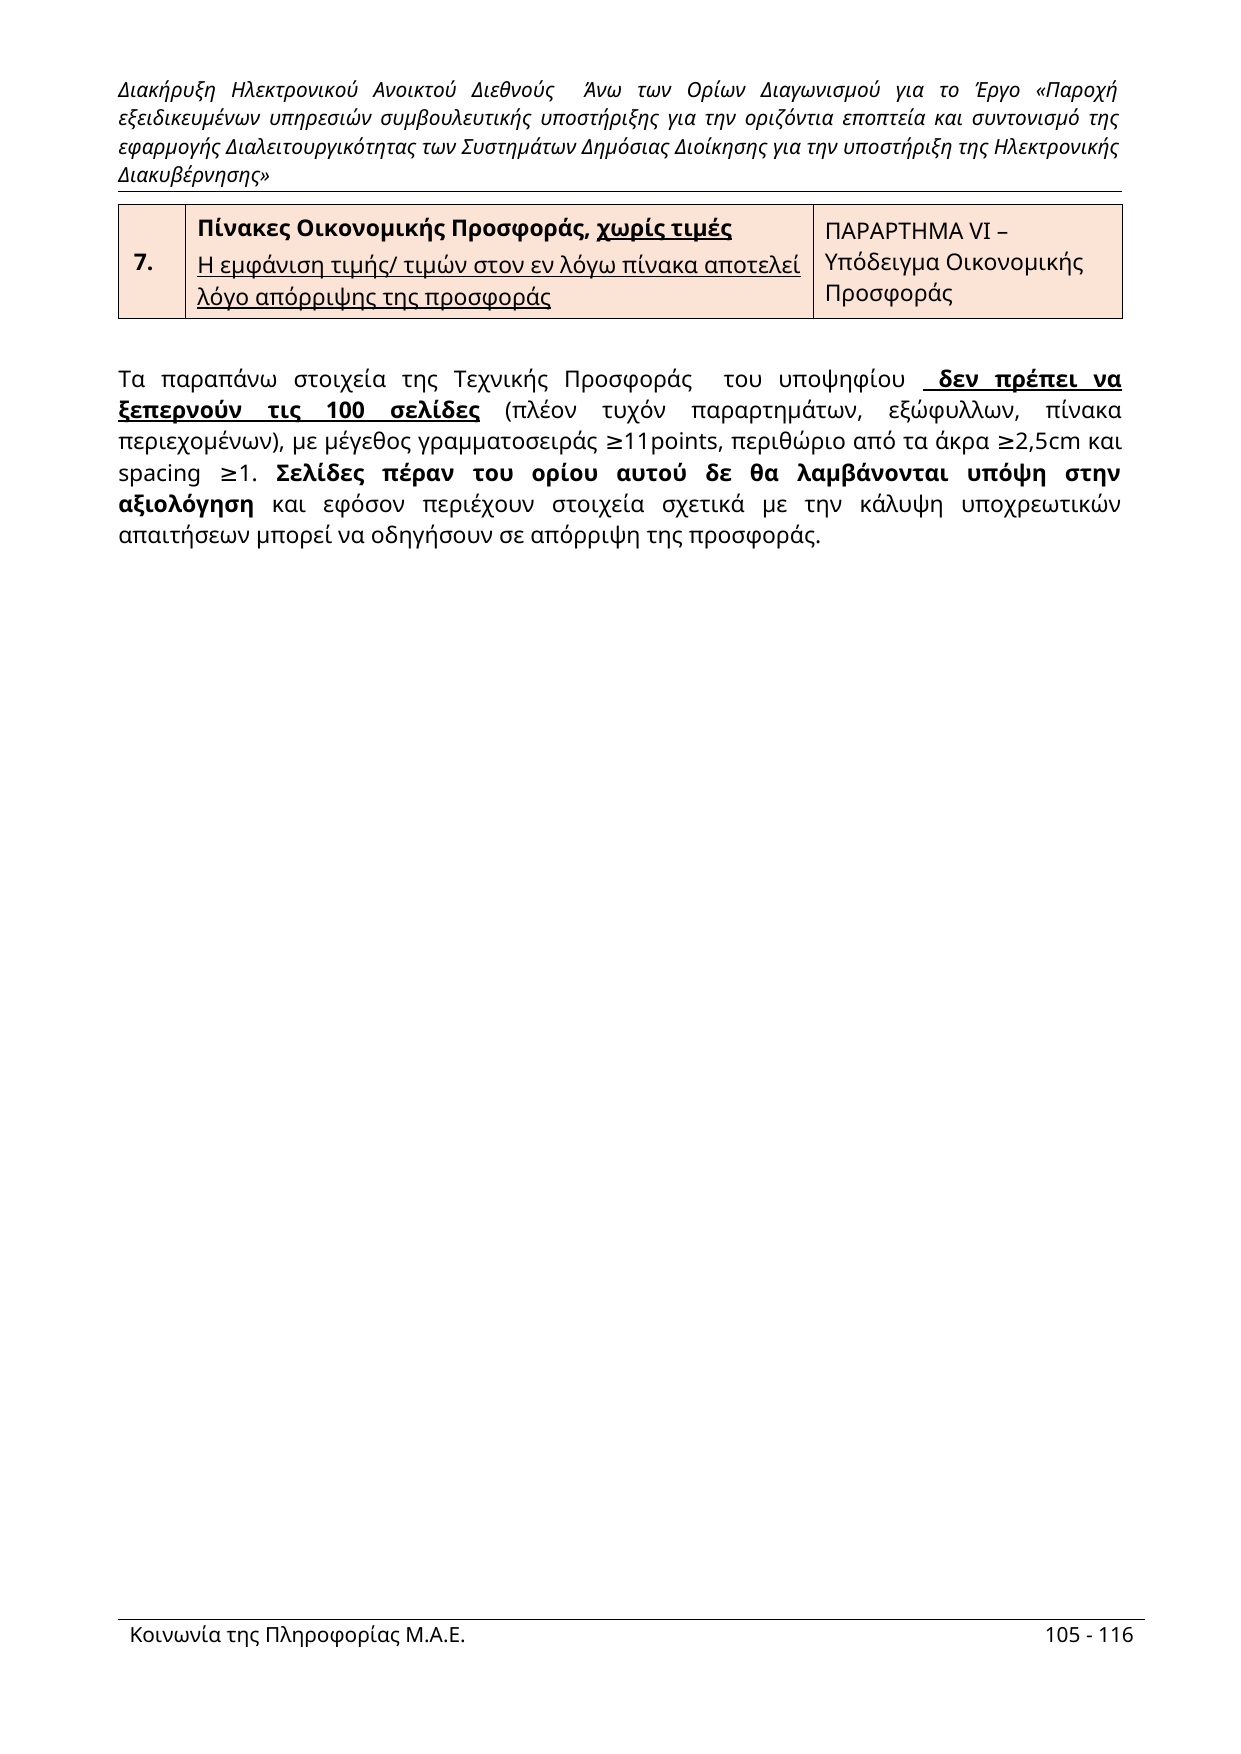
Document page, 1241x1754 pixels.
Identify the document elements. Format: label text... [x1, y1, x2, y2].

table_cell ΠΑΡΑΡΤΗΜΑ VI – Υπόδειγμα Οικονομικής Προσφοράς [814, 205, 1122, 318]
table_cell [119, 205, 185, 318]
table_cell Πίνακες Οικονομικής Προσφοράς, χωρίς τιμές Η εμφάνιση τιμής/ τιμών στον εν λόγω πίνακα αποτελεί λόγο απόρριψης της προσφοράς [186, 205, 813, 318]
text Τα παραπάνω στοιχεία της Τεχνικής Προσφοράς του υποψηφίου δεν πρέπει να ξεπερνούν τις 100 σελίδες (πλέον τυχόν παραρτημάτων, εξώφυλλων, πίνακα περιεχομένων), με μέγεθος γραμματοσειράς ≥11points, περιθώριο από τα άκρα ≥2,5cm και spacing ≥1. Σελίδες πέραν του ορίου αυτού δε θα λαμβάνονται υπόψη στην αξιολόγηση και εφόσον περιέχουν στοιχεία σχετικά με την κάλυψη υποχρεωτικών απαιτήσεων μπορεί να οδηγήσουν σε απόρριψη της προσφοράς. [118, 363, 1122, 550]
